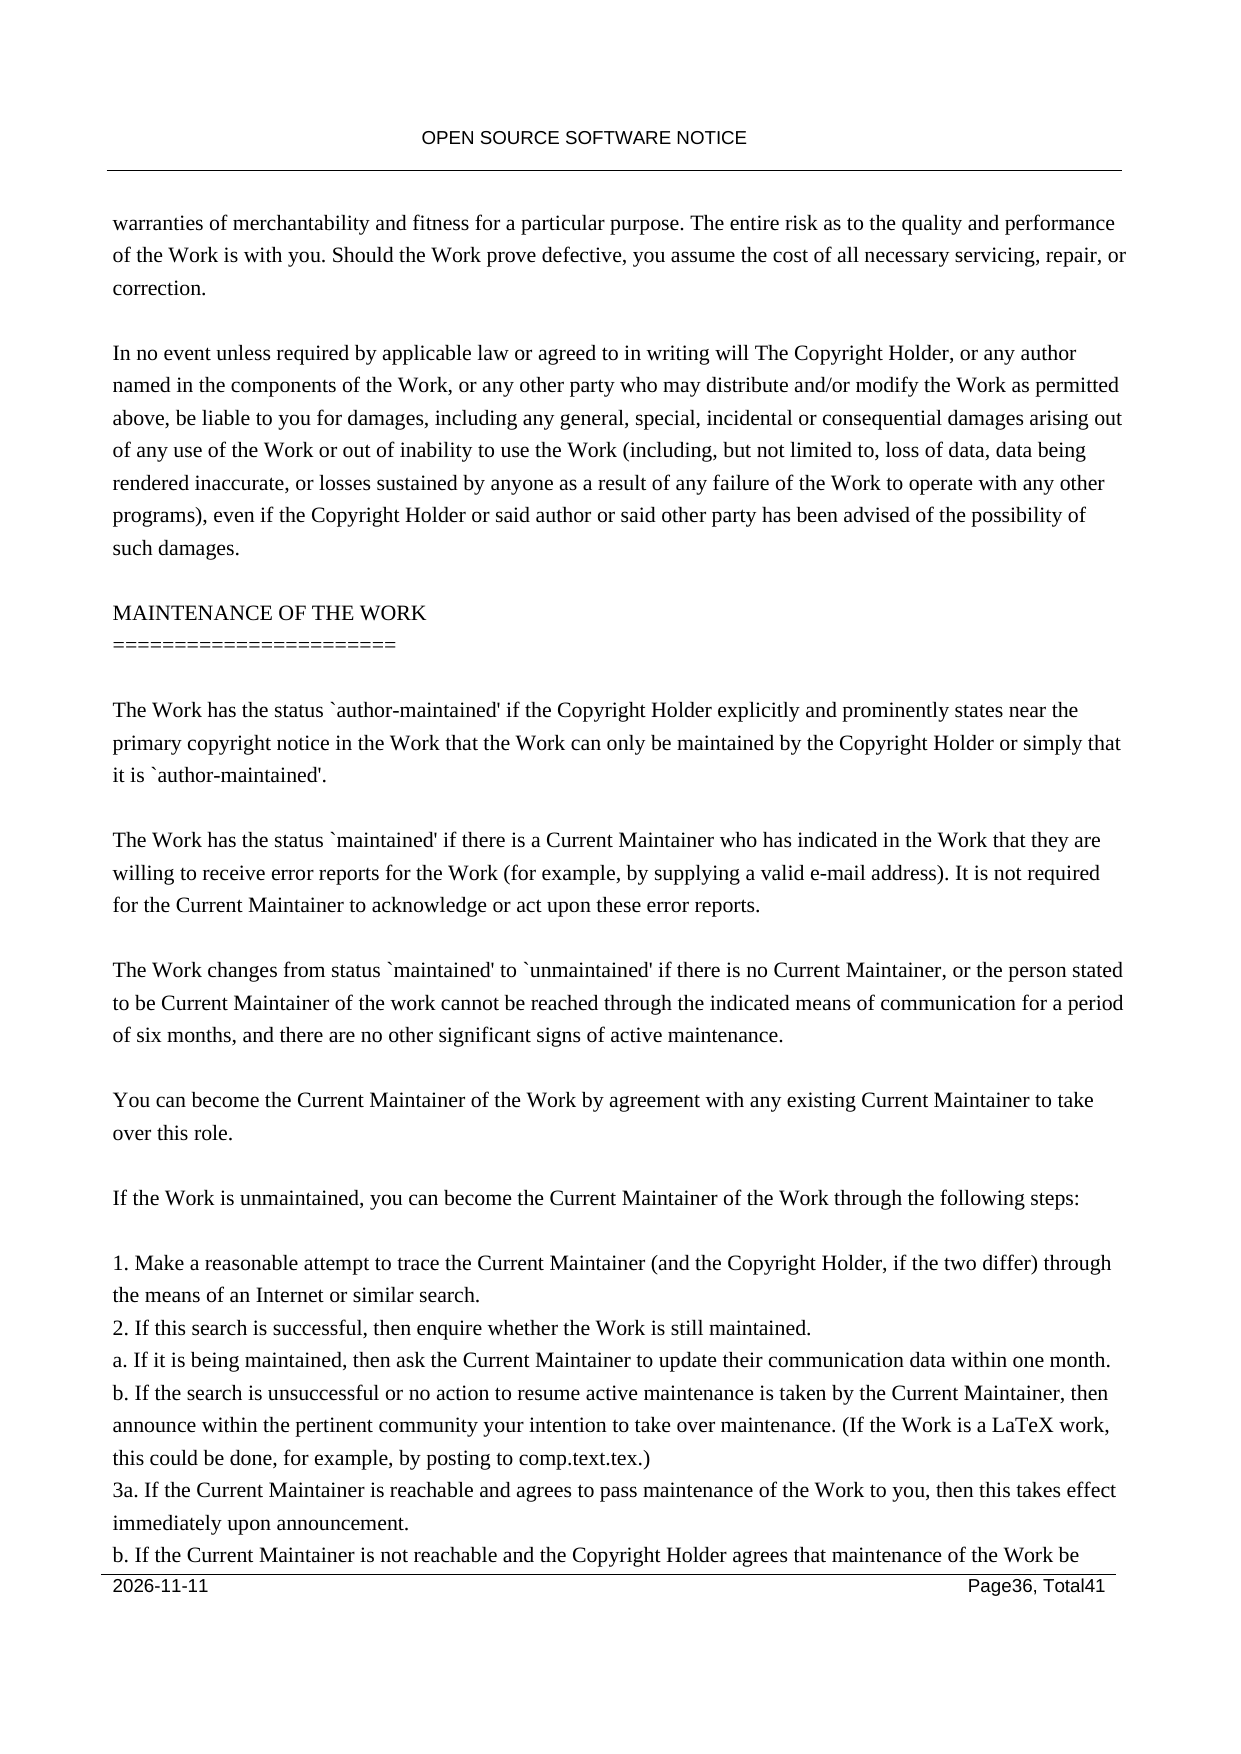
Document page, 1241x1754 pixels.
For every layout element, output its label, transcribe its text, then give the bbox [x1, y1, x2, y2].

text The Work has the status `maintained' if there is a Current Maintainer who has indicated in the Work that they are willing to receive error reports for the Work (for example, by supplying a valid e-mail address). It is not required for the Current Maintainer to acknowledge or act upon these error reports. [112, 824, 1128, 921]
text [112, 206, 1128, 304]
text b. If the search is unsuccessful or no action to resume active maintenance is taken by the Current Maintainer, then announce within the pertinent community your intention to take over maintenance. (If the Work is a LaTeX work, this could be done, for example, by posting to comp.text.tex.) [112, 1376, 1128, 1474]
text The Work has the status `author-maintained' if the Copyright Holder explicitly and prominently states near the primary copyright notice in the Work that the Work can only be maintained by the Copyright Holder or simply that it is `author-maintained'. [112, 694, 1128, 791]
text MAINTENANCE OF THE WORK [112, 596, 1128, 629]
text If the Work is unmaintained, you can become the Current Maintainer of the Work through the following steps: [112, 1181, 1128, 1214]
text 2. If this search is successful, then enquire whether the Work is still maintained. [112, 1311, 1128, 1344]
text You can become the Current Maintainer of the Work by agreement with any existing Current Maintainer to take over this role. [112, 1084, 1128, 1149]
text The Work changes from status `maintained' to `unmaintained' if there is no Current Maintainer, or the person stated to be Current Maintainer of the work cannot be reached through the indicated means of communication for a period of six months, and there are no other significant signs of active maintenance. [112, 954, 1128, 1051]
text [112, 1539, 1128, 1571]
text ======================= [112, 629, 1128, 661]
text 3a. If the Current Maintainer is reachable and agrees to pass maintenance of the Work to you, then this takes effect immediately upon announcement. [112, 1474, 1128, 1539]
text In no event unless required by applicable law or agreed to in writing will The Copyright Holder, or any author named in the components of the Work, or any other party who may distribute and/or modify the Work as permitted above, be liable to you for damages, including any general, special, incidental or consequential damages arising out of any use of the Work or out of inability to use the Work (including, but not limited to, loss of data, data being rendered inaccurate, or losses sustained by anyone as a result of any failure of the Work to operate with any other programs), even if the Copyright Holder or said author or said other party has been advised of the possibility of such damages. [112, 336, 1128, 564]
text a. If it is being maintained, then ask the Current Maintainer to update their communication data within one month. [112, 1344, 1128, 1376]
text 1. Make a reasonable attempt to trace the Current Maintainer (and the Copyright Holder, if the two differ) through the means of an Internet or similar search. [112, 1246, 1128, 1311]
